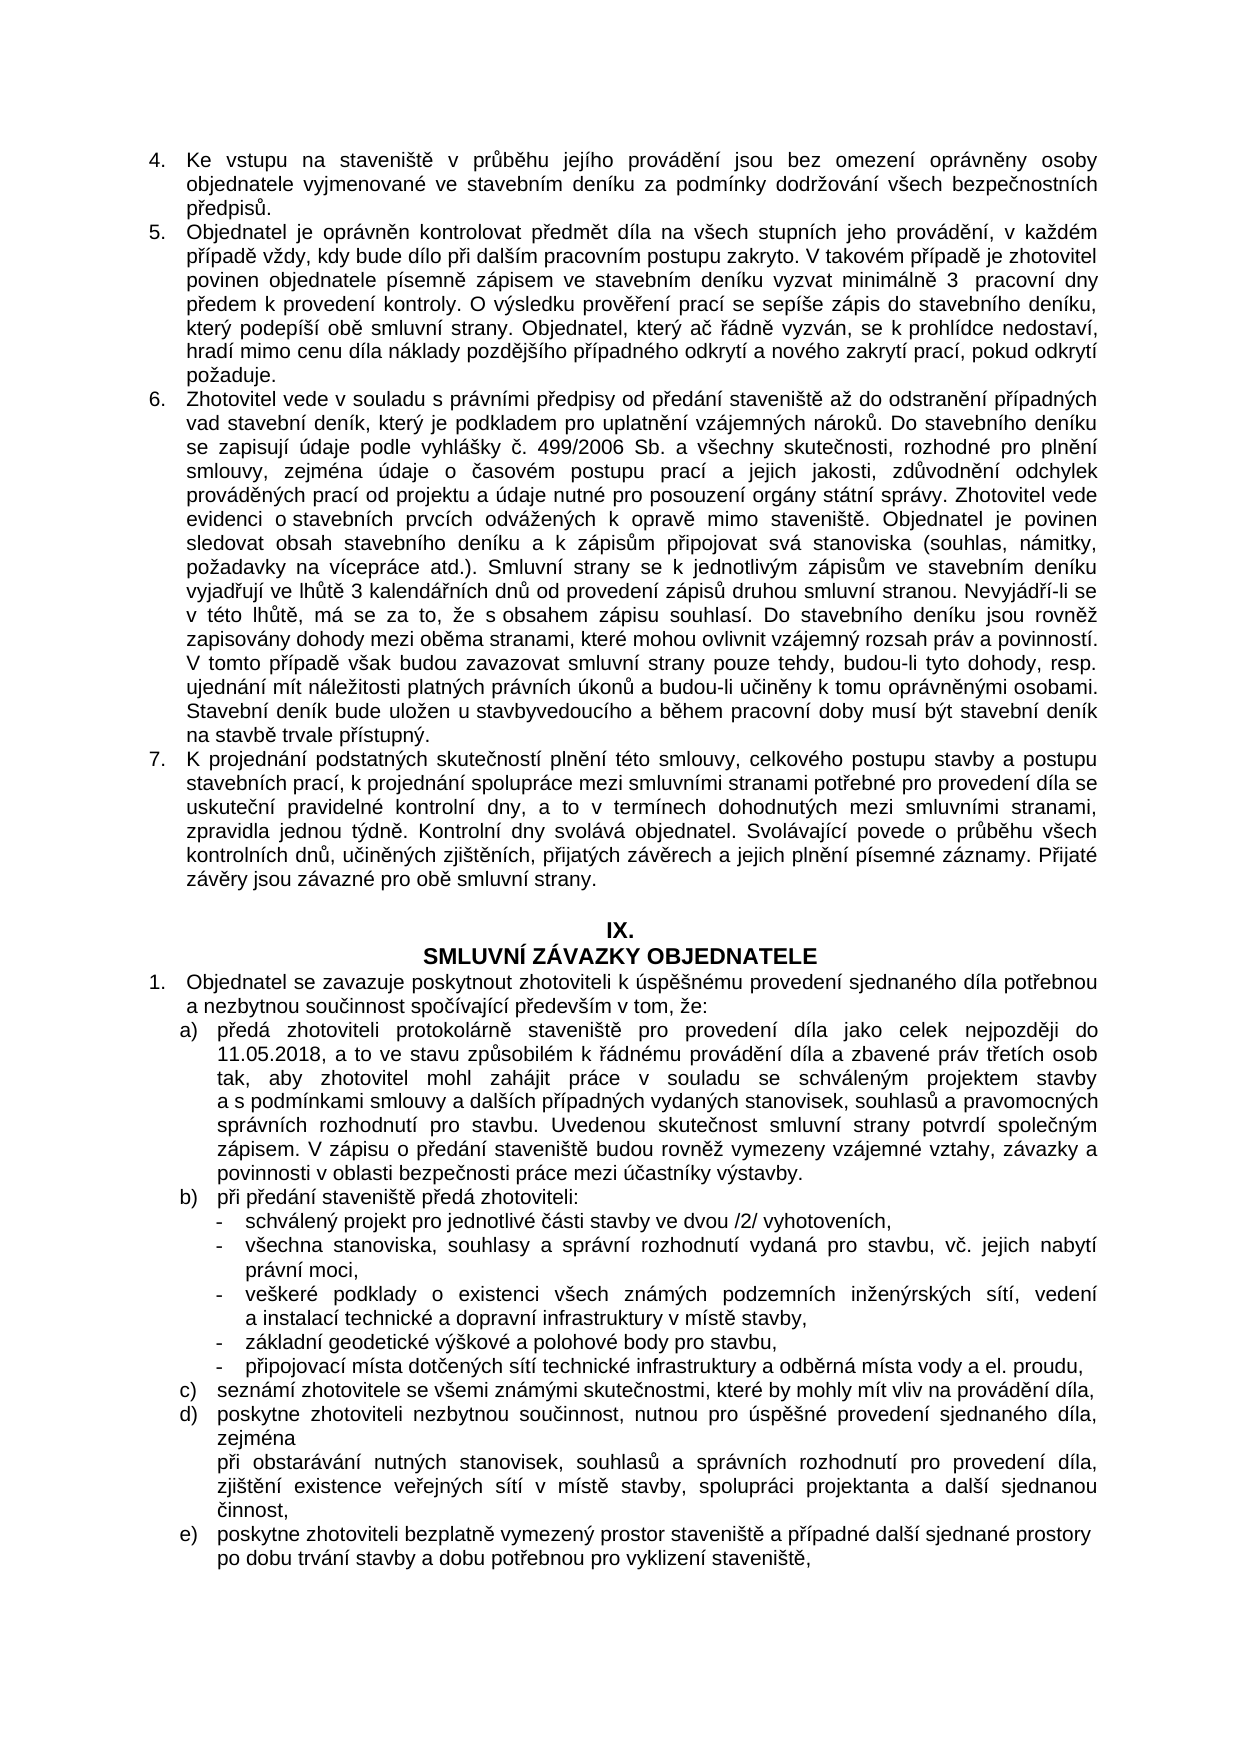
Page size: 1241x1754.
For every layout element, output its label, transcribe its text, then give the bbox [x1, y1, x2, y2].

list poskytne zhotoviteli bezplatně vymezený prostor staveniště a případné další sjednané prostory po dobu trvání stavby a dobu potřebnou pro vyklizení staveniště, [179, 1522, 1098, 1569]
text IX. [142, 917, 1098, 943]
list Zhotovitel vede v souladu s právními předpisy od předání staveniště až do odstranění případných vad stavební deník, který je podkladem pro uplatnění vzájemných nároků. Do stavebního deníku se zapisují údaje podle vyhlášky č. 499/2006 Sb. a všechny skutečnosti, rozhodné pro plnění smlouvy, zejména údaje o časovém postupu prací a jejich jakosti, zdůvodnění odchylek prováděných prací od projektu a údaje nutné pro posouzení orgány státní správy. Zhotovitel vede evidenci o stavebních prvcích odvážených k opravě mimo staveniště. Objednatel je povinen sledovat obsah stavebního deníku a k zápisům připojovat svá stanoviska (souhlas, námitky, požadavky na vícepráce atd.). Smluvní strany se k jednotlivým zápisům ve stavebním deníku vyjadřují ve lhůtě 3 kalendářních dnů od provedení zápisů druhou smluvní stranou. Nevyjádří-li se v této lhůtě, má se za to, že s obsahem zápisu souhlasí. Do stavebního deníku jsou rovněž zapisovány dohody mezi oběma stranami, které mohou ovlivnit vzájemný rozsah práv a povinností. V tomto případě však budou zavazovat smluvní strany pouze tehdy, budou-li tyto dohody, resp. ujednání mít náležitosti platných právních úkonů a budou-li učiněny k tomu oprávněnými osobami. Stavební deník bude uložen u stavbyvedoucího a během pracovní doby musí být stavební deník na stavbě trvale přístupný. [149, 387, 1098, 747]
list poskytne zhotoviteli nezbytnou součinnost, nutnou pro úspěšné provedení sjednaného díla, zejména při obstarávání nutných stanovisek, souhlasů a správních rozhodnutí pro provedení díla, zjištění existence veřejných sítí v místě stavby, spolupráci projektanta a další sjednanou činnost, [179, 1402, 1098, 1522]
text SMLUVNÍ ZÁVAZKY OBJEDNATELE [142, 943, 1098, 969]
list veškeré podklady o existenci všech známých podzemních inženýrských sítí, vedení a instalací technické a dopravní infrastruktury v místě stavby, [216, 1281, 1098, 1329]
list schválený projekt pro jednotlivé části stavby ve dvou /2/ vyhotoveních, [216, 1209, 1098, 1233]
list základní geodetické výškové a polohové body pro stavbu, [216, 1329, 1098, 1354]
list Objednatel se zavazuje poskytnout zhotoviteli k úspěšnému provedení sjednaného díla potřebnou a nezbytnou součinnost spočívající především v tom, že: [149, 969, 1098, 1017]
list připojovací místa dotčených sítí technické infrastruktury a odběrná místa vody a el. proudu, [216, 1354, 1098, 1378]
list předá zhotoviteli protokolárně staveniště pro provedení díla jako celek nejpozději do 11.05.2018, a to ve stavu způsobilém k řádnému provádění díla a zbavené práv třetích osob tak, aby zhotovitel mohl zahájit práce v souladu se schváleným projektem stavby a s podmínkami smlouvy a dalších případných vydaných stanovisek, souhlasů a pravomocných správních rozhodnutí pro stavbu. Uvedenou skutečnost smluvní strany potvrdí společným zápisem. V zápisu o předání staveniště budou rovněž vymezeny vzájemné vztahy, závazky a povinnosti v oblasti bezpečnosti práce mezi účastníky výstavby. [179, 1017, 1098, 1185]
list K projednání podstatných skutečností plnění této smlouvy, celkového postupu stavby a postupu stavebních prací, k projednání spolupráce mezi smluvními stranami potřebné pro provedení díla se uskuteční pravidelné kontrolní dny, a to v termínech dohodnutých mezi smluvními stranami, zpravidla jednou týdně. Kontrolní dny svolává objednatel. Svolávající povede o průběhu všech kontrolních dnů, učiněných zjištěních, přijatých závěrech a jejich plnění písemné záznamy. Přijaté závěry jsou závazné pro obě smluvní strany. [149, 747, 1098, 890]
list všechna stanoviska, souhlasy a správní rozhodnutí vydaná pro stavbu, vč. jejich nabytí právní moci, [216, 1233, 1098, 1281]
list Objednatel je oprávněn kontrolovat předmět díla na všech stupních jeho provádění, v každém případě vždy, kdy bude dílo při dalším pracovním postupu zakryto. V takovém případě je zhotovitel povinen objednatele písemně zápisem ve stavebním deníku vyzvat minimálně 3 pracovní dny předem k provedení kontroly. O výsledku prověření prací se sepíše zápis do stavebního deníku, který podepíší obě smluvní strany. Objednatel, který ač řádně vyzván, se k prohlídce nedostaví, hradí mimo cenu díla náklady pozdějšího případného odkrytí a nového zakrytí prací, pokud odkrytí požaduje. [149, 219, 1098, 387]
list seznámí zhotovitele se všemi známými skutečnostmi, které by mohly mít vliv na provádění díla, [179, 1378, 1098, 1402]
list Ke vstupu na staveniště v průběhu jejího provádění jsou bez omezení oprávněny osoby objednatele vyjmenované ve stavebním deníku za podmínky dodržování všech bezpečnostních předpisů. [149, 148, 1098, 219]
list při předání staveniště předá zhotoviteli: [179, 1185, 1098, 1209]
